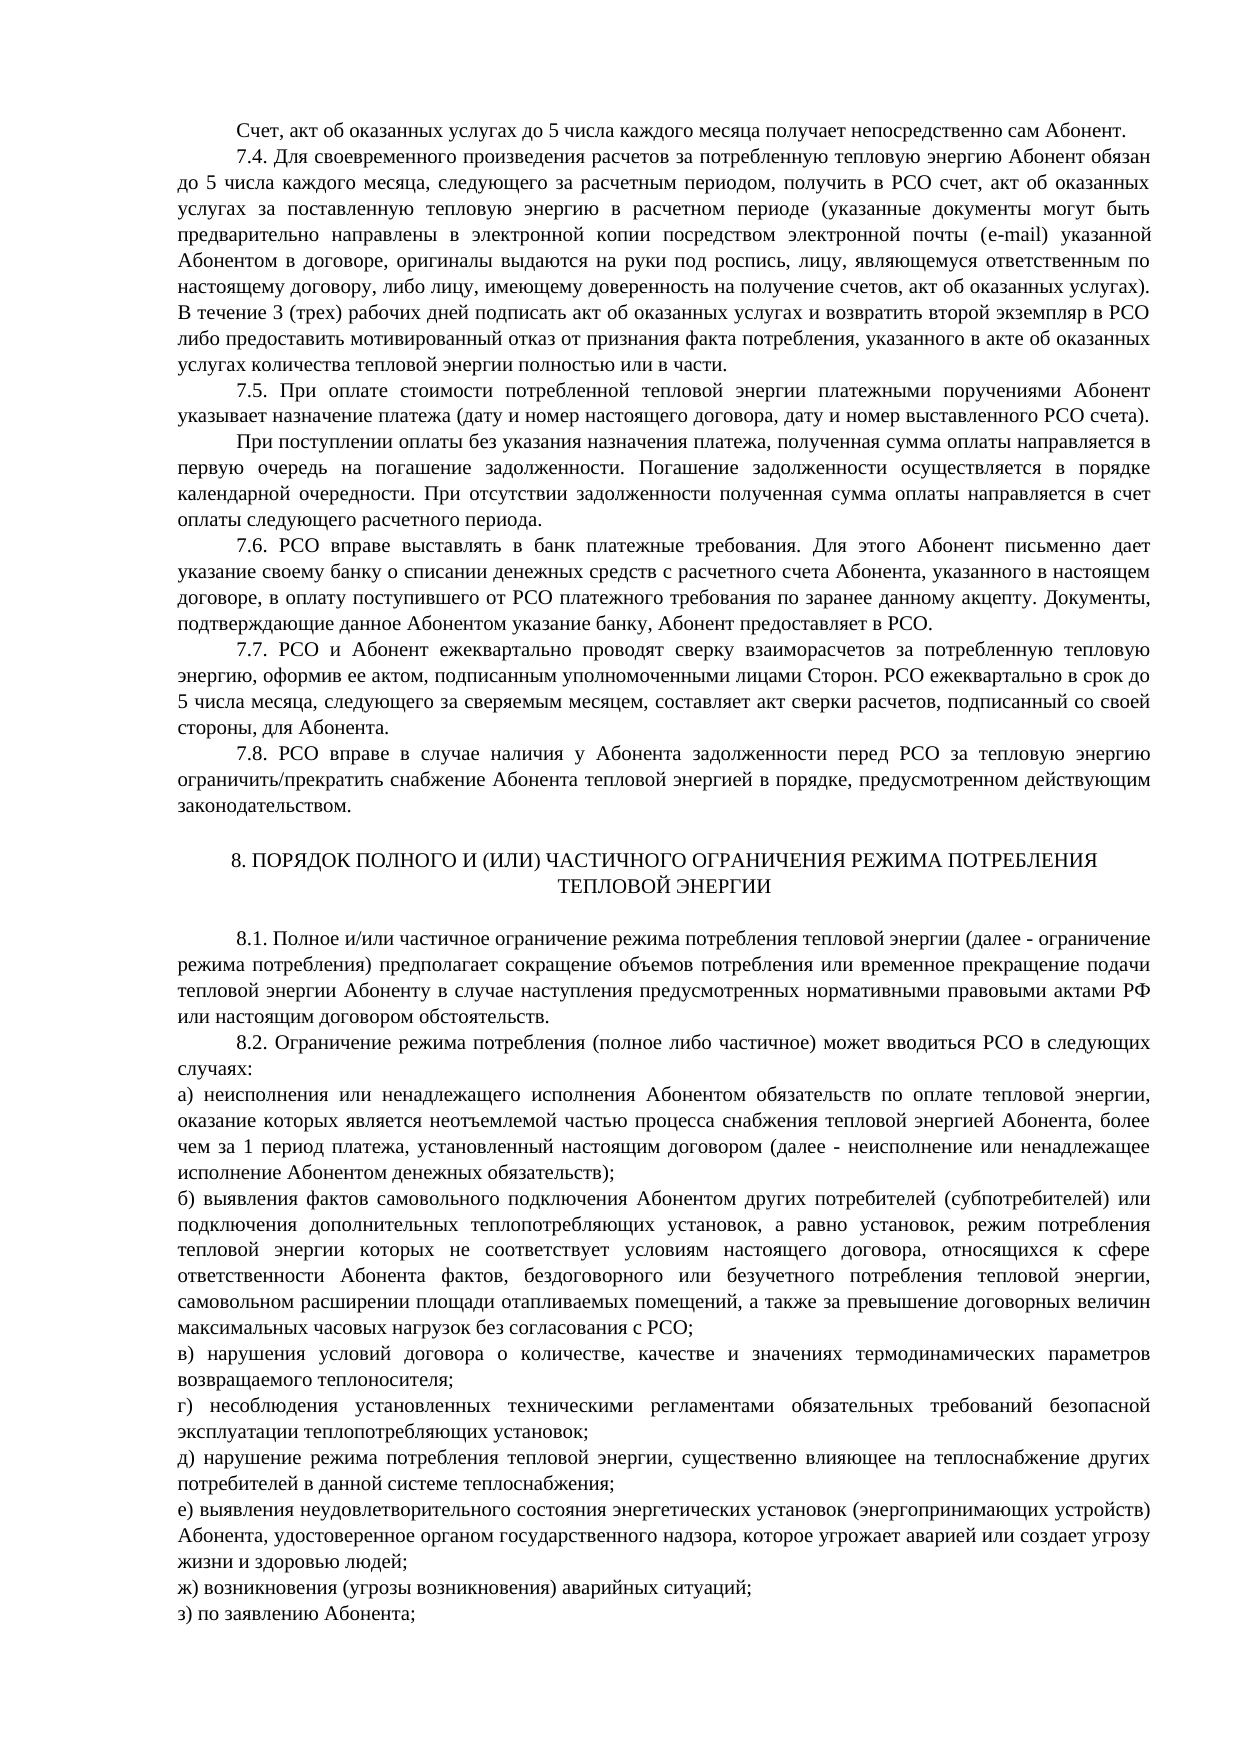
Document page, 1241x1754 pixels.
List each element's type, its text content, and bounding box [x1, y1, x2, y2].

text 8.2. Ограничение режима потребления (полное либо частичное) может вводиться РСО в следующих случаях: [177, 1030, 1152, 1080]
text Счет, акт об оказанных услугах до 5 числа каждого месяца получает непосредственно сам Абонент. [177, 118, 1152, 142]
text а) неисполнения или ненадлежащего исполнения Абонентом обязательств по оплате тепловой энергии, оказание которых является неотъемлемой частью процесса снабжения тепловой энергией Абонента, более чем за 1 период платежа, установленный настоящим договором (далее - неисполнение или ненадлежащее исполнение Абонентом денежных обязательств); [177, 1082, 1152, 1184]
text 8. ПОРЯДОК ПОЛНОГО И (ИЛИ) ЧАСТИЧНОГО ОГРАНИЧЕНИЯ РЕЖИМА ПОТРЕБЛЕНИЯ ТЕПЛОВОЙ ЭНЕРГИИ [177, 848, 1152, 898]
text г) несоблюдения установленных техническими регламентами обязательных требований безопасной эксплуатации теплопотребляющих установок; [177, 1393, 1152, 1443]
text 7.7. РСО и Абонент ежеквартально проводят сверку взаиморасчетов за потребленную тепловую энергию, оформив ее актом, подписанным уполномоченными лицами Сторон. РСО ежеквартально в срок до 5 числа месяца, следующего за сверяемым месяцем, составляет акт сверки расчетов, подписанный со своей стороны, для Абонента. [177, 637, 1152, 739]
text 7.8. РСО вправе в случае наличия у Абонента задолженности перед РСО за тепловую энергию ограничить/прекратить снабжение Абонента тепловой энергией в порядке, предусмотренном действующим законодательством. [177, 741, 1152, 817]
text в) нарушения условий договора о количестве, качестве и значениях термодинамических параметров возвращаемого теплоносителя; [177, 1341, 1152, 1391]
text 7.4. Для своевременного произведения расчетов за потребленную тепловую энергию Абонент обязан до 5 числа каждого месяца, следующего за расчетным периодом, получить в РСО счет, акт об оказанных услугах за поставленную тепловую энергию в расчетном периоде (указанные документы могут быть предварительно направлены в электронной копии посредством электронной почты (e-mail) указанной Абонентом в договоре, оригиналы выдаются на руки под роспись, лицу, являющемуся ответственным по настоящему договору, либо лицу, имеющему доверенность на получение счетов, акт об оказанных услугах). В течение 3 (трех) рабочих дней подписать акт об оказанных услугах и возвратить второй экземпляр в РСО либо предоставить мотивированный отказ от признания факта потребления, указанного в акте об оказанных услугах количества тепловой энергии полностью или в части. [177, 144, 1152, 376]
text д) нарушение режима потребления тепловой энергии, существенно влияющее на теплоснабжение других потребителей в данной системе теплоснабжения; [177, 1445, 1152, 1495]
text б) выявления фактов самовольного подключения Абонентом других потребителей (субпотребителей) или подключения дополнительных теплопотребляющих установок, а равно установок, режим потребления тепловой энергии которых не соответствует условиям настоящего договора, относящихся к сфере ответственности Абонента фактов, бездоговорного или безучетного потребления тепловой энергии, самовольном расширении площади отапливаемых помещений, а также за превышение договорных величин максимальных часовых нагрузок без согласования с РСО; [177, 1186, 1152, 1339]
text 8.1. Полное и/или частичное ограничение режима потребления тепловой энергии (далее - ограничение режима потребления) предполагает сокращение объемов потребления или временное прекращение подачи тепловой энергии Абоненту в случае наступления предусмотренных нормативными правовыми актами РФ или настоящим договором обстоятельств. [177, 926, 1152, 1028]
text ж) возникновения (угрозы возникновения) аварийных ситуаций; [177, 1574, 1152, 1599]
text 7.6. РСО вправе выставлять в банк платежные требования. Для этого Абонент письменно дает указание своему банку о списании денежных средств с расчетного счета Абонента, указанного в настоящем договоре, в оплату поступившего от РСО платежного требования по заранее данному акцепту. Документы, подтверждающие данное Абонентом указание банку, Абонент предоставляет в РСО. [177, 533, 1152, 635]
text е) выявления неудовлетворительного состояния энергетических установок (энергопринимающих устройств) Абонента, удостоверенное органом государственного надзора, которое угрожает аварией или создает угрозу жизни и здоровью людей; [177, 1497, 1152, 1573]
text 7.5. При оплате стоимости потребленной тепловой энергии платежными поручениями Абонент указывает назначение платежа (дату и номер настоящего договора, дату и номер выставленного РСО счета). При поступлении оплаты без указания назначения платежа, полученная сумма оплаты направляется в первую очередь на погашение задолженности. Погашение задолженности осуществляется в порядке календарной очередности. При отсутствии задолженности полученная сумма оплаты направляется в счет оплаты следующего расчетного периода. [177, 377, 1152, 531]
text з) по заявлению Абонента; [177, 1601, 1152, 1624]
